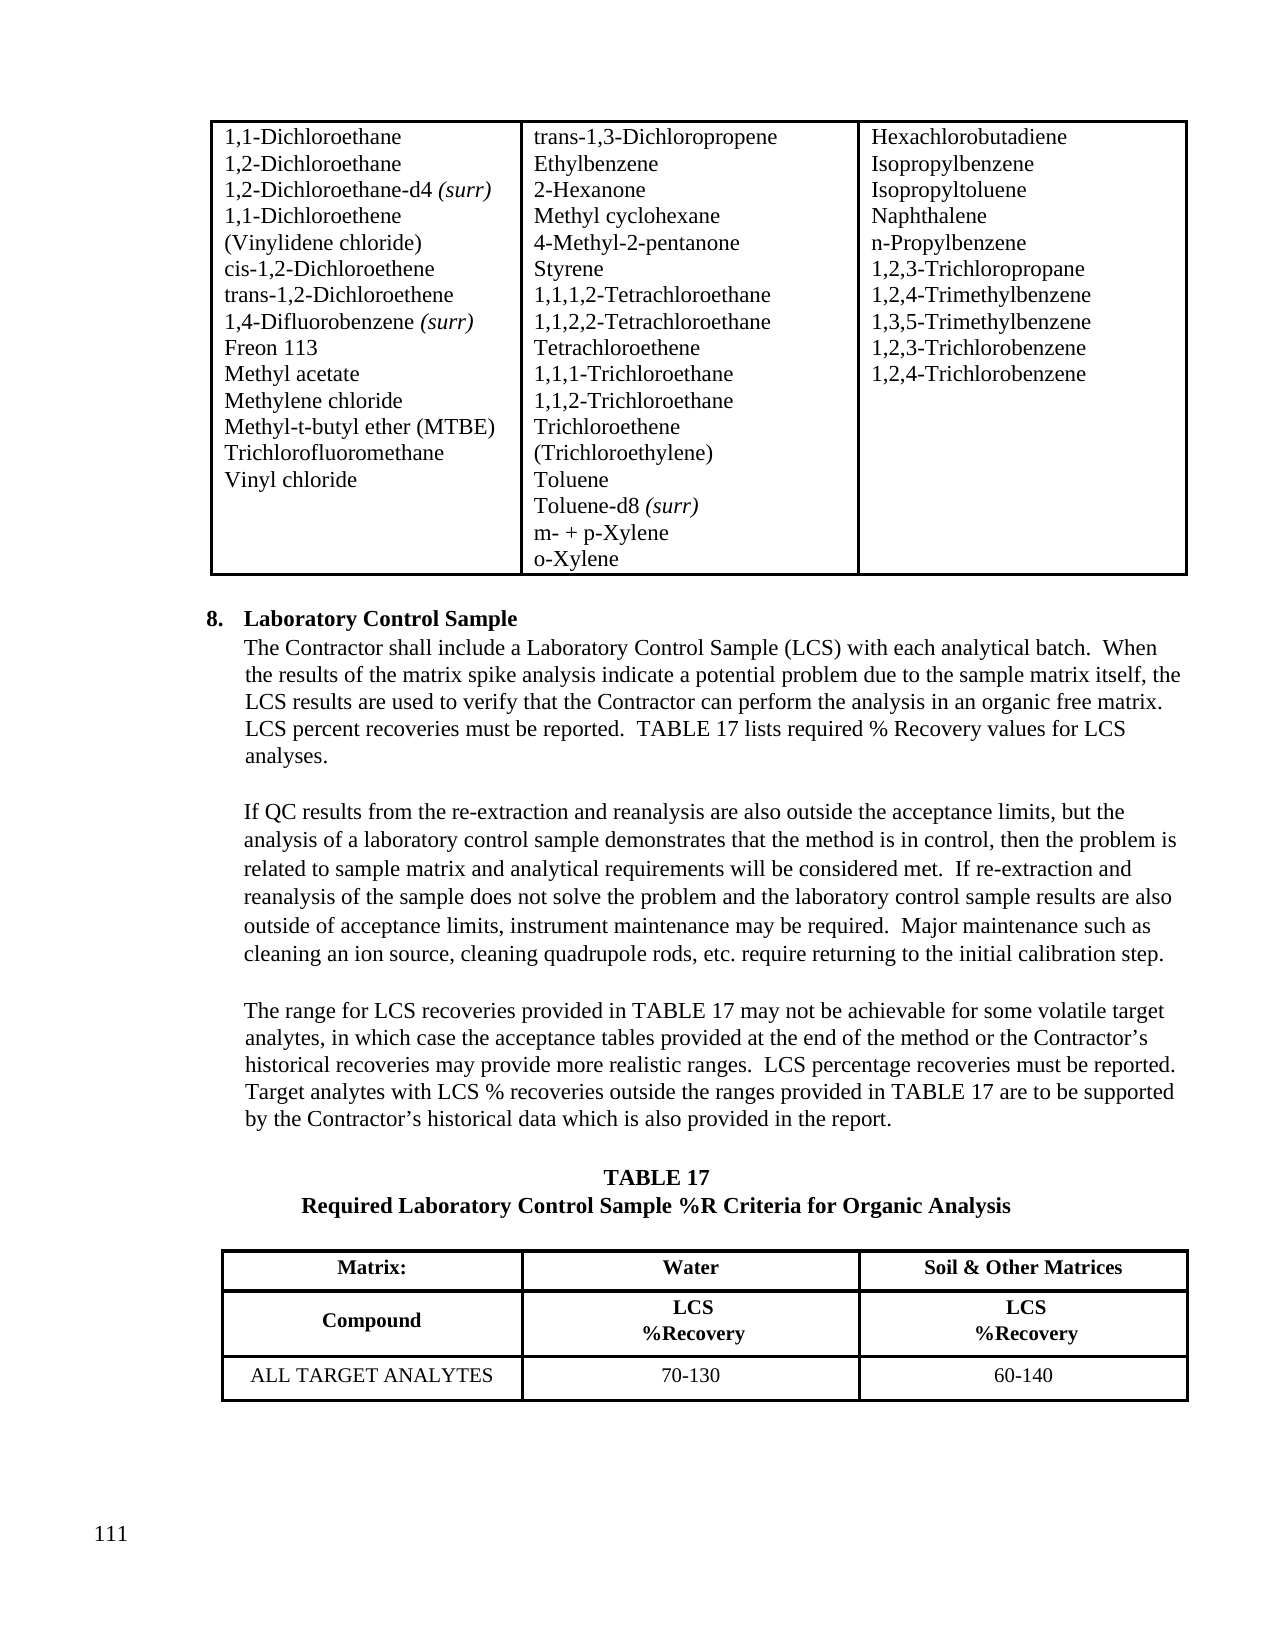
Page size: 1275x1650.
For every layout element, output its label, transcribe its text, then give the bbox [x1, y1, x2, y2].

list Laboratory Control Sample [206, 605, 1169, 631]
subtitle Required Laboratory Control Sample %R Criteria for Organic Analysis [301, 1192, 1169, 1218]
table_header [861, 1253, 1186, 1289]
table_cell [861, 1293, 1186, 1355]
subtitle TABLE 17 [199, 1163, 1113, 1190]
text The Contractor shall include a Laboratory Control Sample (LCS) with each analytical batch. When the results of the matrix spike analysis indicate a potential problem due to the sample matrix itself, the LCS results are used to verify that the Contractor can perform the analysis in an organic free matrix. LCS percent recoveries must be reported. TABLE 17 lists required % Recovery values for LCS analyses. [244, 634, 1188, 768]
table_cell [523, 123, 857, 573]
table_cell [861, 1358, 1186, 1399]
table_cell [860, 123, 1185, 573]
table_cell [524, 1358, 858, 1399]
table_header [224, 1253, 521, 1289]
text If QC results from the re-extraction and reanalysis are also outside the acceptance limits, but the analysis of a laboratory control sample demonstrates that the method is in control, then the problem is related to sample matrix and analytical requirements will be considered met. If re-extraction and reanalysis of the sample does not solve the problem and the laboratory control sample results are also outside of acceptance limits, instrument maintenance may be required. Major maintenance such as cleaning an ion source, cleaning quadrupole rods, etc. require returning to the initial calibration step. [244, 798, 1188, 967]
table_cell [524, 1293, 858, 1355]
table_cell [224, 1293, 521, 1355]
text The range for LCS recoveries provided in TABLE 17 may not be achievable for some volatile target analytes, in which case the acceptance tables provided at the end of the method or the Contractor’s historical recoveries may provide more realistic ranges. LCS percentage recoveries must be reported. Target analytes with LCS % recoveries outside the ranges provided in TABLE 17 are to be supported by the Contractor’s historical data which is also provided in the report. [244, 997, 1188, 1132]
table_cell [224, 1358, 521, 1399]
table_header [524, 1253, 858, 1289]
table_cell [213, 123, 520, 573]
